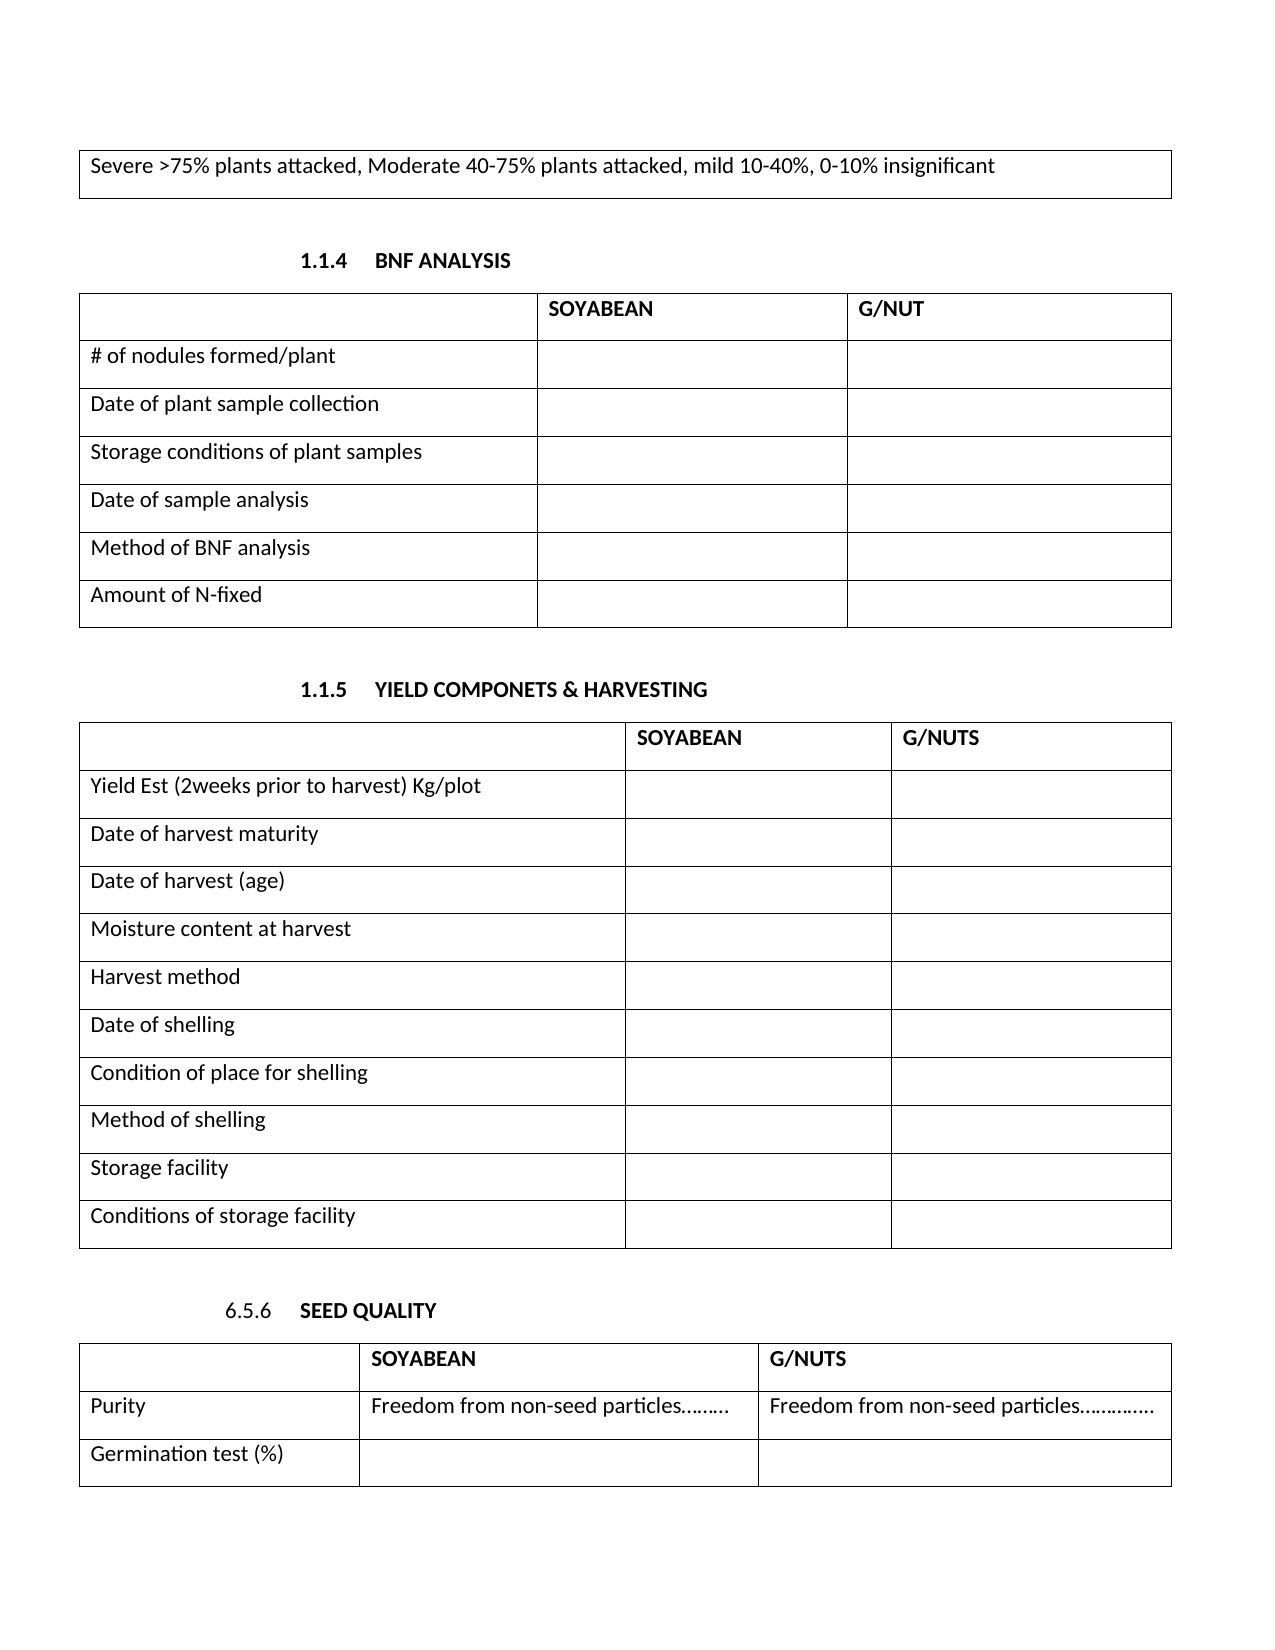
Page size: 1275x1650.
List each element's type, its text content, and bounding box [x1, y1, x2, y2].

table_cell [892, 914, 1171, 961]
table_cell Date of harvest maturity [80, 819, 625, 866]
table_header [80, 294, 537, 340]
table_cell [360, 1440, 758, 1486]
table_cell [626, 962, 891, 1009]
table_cell [892, 962, 1171, 1009]
table_header G/NUTS [759, 1344, 1171, 1391]
table_cell Yield Est (2weeks prior to harvest) Kg/plot [80, 771, 625, 818]
text 6.5.6 SEED QUALITY [150, 1296, 1125, 1324]
table_cell Date of shelling [80, 1010, 625, 1057]
table_cell # of nodules formed/plant [80, 341, 537, 388]
table_cell Method of BNF analysis [80, 533, 537, 579]
table_cell [626, 867, 891, 913]
table_cell [538, 389, 847, 436]
table_cell [626, 1201, 891, 1248]
table_cell Purity [80, 1392, 359, 1438]
table_cell Harvest method [80, 962, 625, 1009]
table_cell [892, 771, 1171, 818]
table_cell [892, 819, 1171, 866]
table_cell [892, 1201, 1171, 1248]
table_cell [892, 1154, 1171, 1200]
table_cell [759, 1440, 1171, 1486]
table_cell [626, 1106, 891, 1152]
table_header SOYABEAN [538, 294, 847, 340]
table_cell Date of plant sample collection [80, 389, 537, 436]
table_cell Condition of place for shelling [80, 1058, 625, 1104]
table_cell Freedom from non-seed particles……… [360, 1392, 758, 1438]
table_header SOYABEAN [360, 1344, 758, 1391]
list BNF ANALYSIS [300, 246, 1125, 274]
table_cell [848, 389, 1171, 436]
table_cell Moisture content at harvest [80, 914, 625, 961]
table_cell [848, 437, 1171, 484]
table_cell [626, 1154, 891, 1200]
table_cell [892, 1058, 1171, 1104]
list YIELD COMPONETS & HARVESTING [300, 675, 1125, 703]
table_cell [848, 485, 1171, 532]
table_cell [848, 533, 1171, 579]
table_cell Freedom from non-seed particles………….. [759, 1392, 1171, 1438]
table_cell [626, 819, 891, 866]
table_header G/NUTS [892, 723, 1171, 770]
table_header SOYABEAN [626, 723, 891, 770]
table_cell [538, 437, 847, 484]
table_header [80, 723, 625, 770]
table_cell [538, 533, 847, 579]
table_cell [626, 771, 891, 818]
table_cell [626, 914, 891, 961]
table_cell [848, 341, 1171, 388]
table_cell [892, 867, 1171, 913]
table_cell [892, 1106, 1171, 1152]
table_cell Conditions of storage facility [80, 1201, 625, 1248]
table_cell Date of harvest (age) [80, 867, 625, 913]
table_cell [626, 1010, 891, 1057]
table_cell [538, 341, 847, 388]
table_cell Storage conditions of plant samples [80, 437, 537, 484]
table_cell Germination test (%) [80, 1440, 359, 1486]
table_cell [626, 1058, 891, 1104]
table_cell [848, 581, 1171, 627]
table_cell Method of shelling [80, 1106, 625, 1152]
table_cell [538, 581, 847, 627]
table_cell Severe >75% plants attacked, Moderate 40-75% plants attacked, mild 10-40%, 0-10% insignificant [80, 151, 1171, 198]
table_cell Storage facility [80, 1154, 625, 1200]
table_header G/NUT [848, 294, 1171, 340]
table_cell Date of sample analysis [80, 485, 537, 532]
table_cell [538, 485, 847, 532]
table_cell [892, 1010, 1171, 1057]
table_header [80, 1344, 359, 1391]
table_cell Amount of N-fixed [80, 581, 537, 627]
